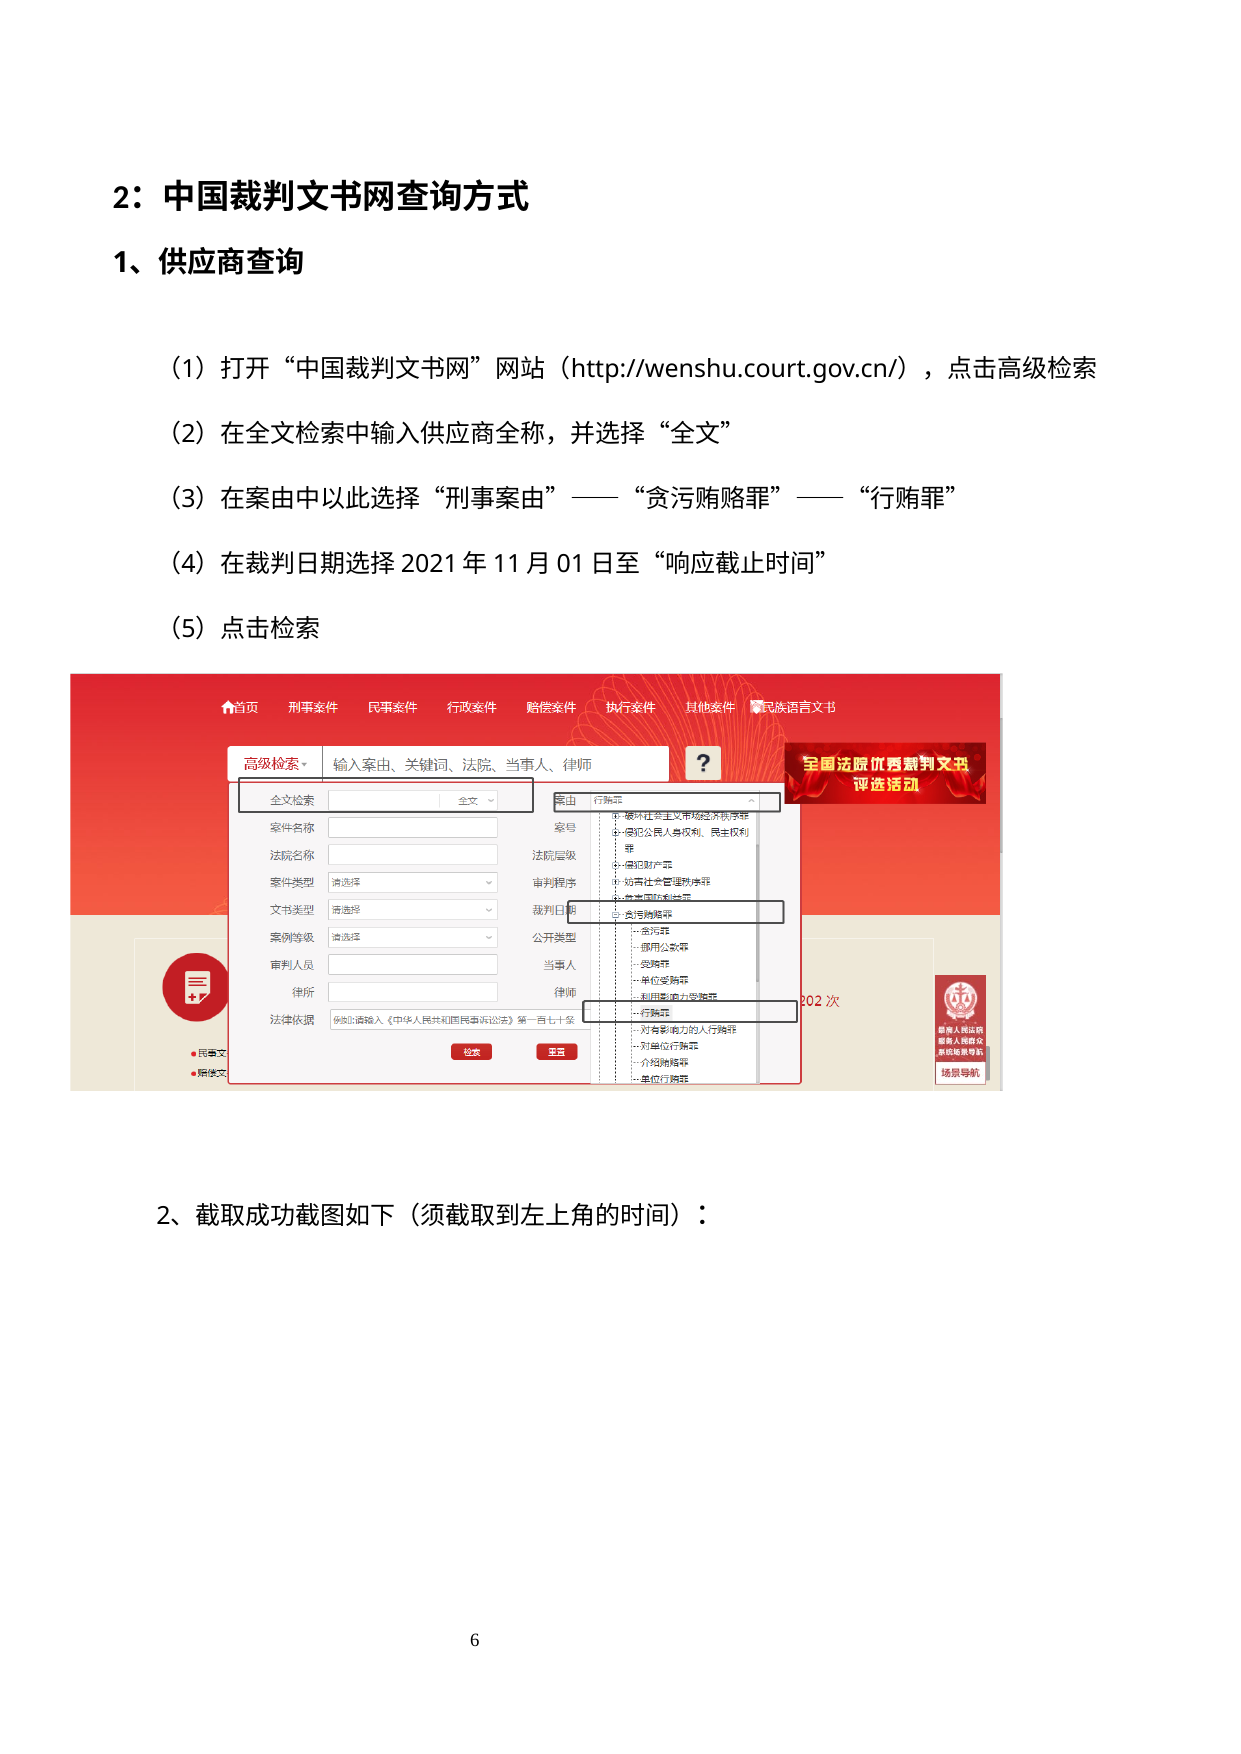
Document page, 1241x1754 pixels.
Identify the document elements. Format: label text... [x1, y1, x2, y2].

text 1、供应商查询 [112, 227, 1128, 292]
text （5）点击检索 [112, 594, 1128, 659]
text （2）在全文检索中输入供应商全称，并选择“全文” [112, 399, 1128, 464]
text （1）打开“中国裁判文书网”网站（http://wenshu.court.gov.cn/），点击高级检索 [112, 334, 1128, 399]
picture [70, 673, 1003, 1091]
text （3）在案由中以此选择“刑事案由”——“贪污贿赂罪”——“行贿罪” [112, 464, 1128, 529]
text 2：中国裁判文书网查询方式 [112, 162, 1240, 227]
text （4）在裁判日期选择2021年11月01日至“响应截止时间” [112, 529, 1128, 594]
